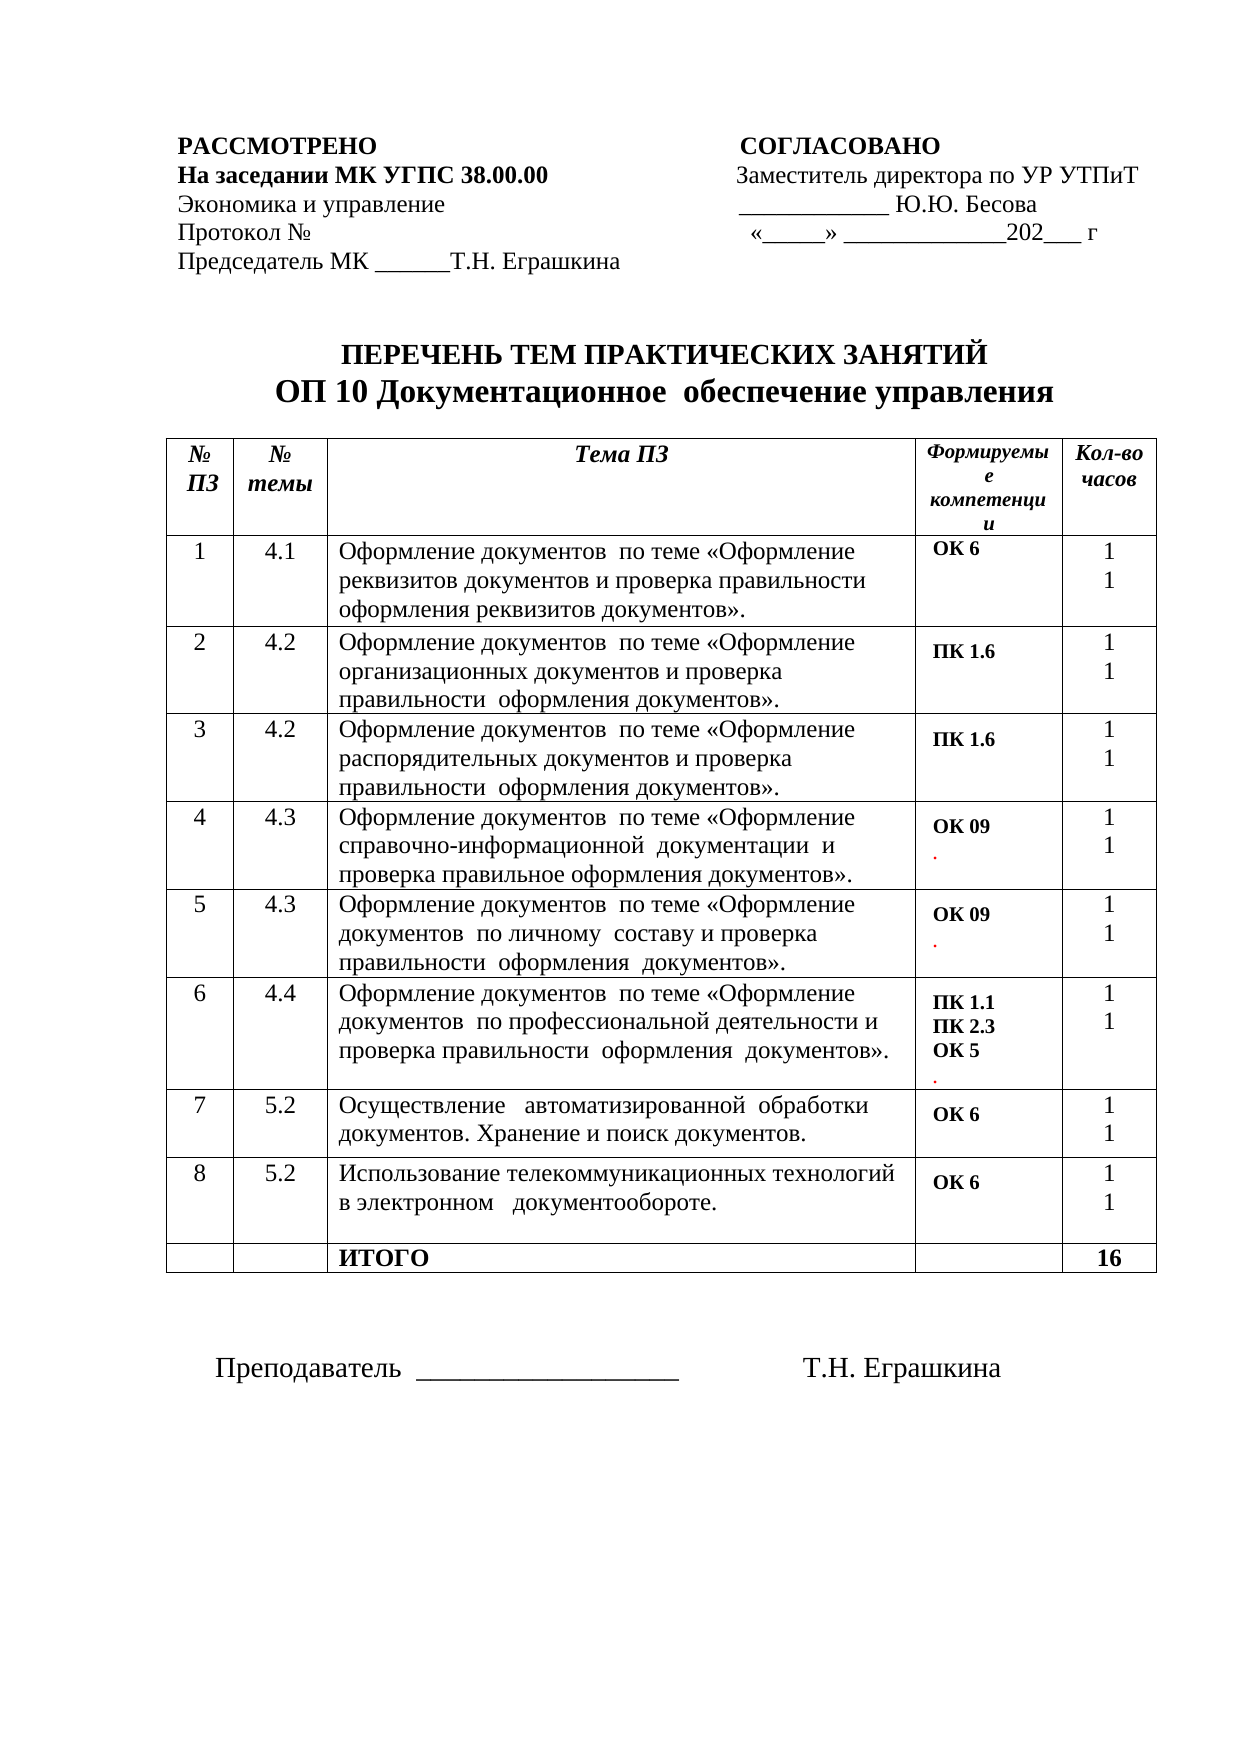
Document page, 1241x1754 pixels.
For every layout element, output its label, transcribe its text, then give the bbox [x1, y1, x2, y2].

table_cell 5.2 [234, 1090, 327, 1157]
table_cell 1 1 [1063, 536, 1156, 626]
table_cell [234, 1244, 327, 1272]
table_cell 1 1 [1063, 978, 1156, 1089]
table_cell 1 1 [1063, 1090, 1156, 1157]
table_cell 4 [167, 802, 233, 888]
text Протокол № «_____» _____________202___ г [177, 217, 1152, 246]
table_cell 16 [1063, 1244, 1156, 1272]
table_cell 4.1 [234, 536, 327, 626]
table_cell [167, 1244, 233, 1272]
table_cell 8 [167, 1158, 233, 1242]
table_cell 1 1 [1063, 627, 1156, 713]
table_header № ПЗ [167, 439, 233, 535]
table_cell 5 [167, 890, 233, 977]
table_cell 3 [167, 714, 233, 801]
table_cell 1 1 [1063, 714, 1156, 801]
table_cell ОК 6 [916, 1090, 1062, 1157]
table_cell 4.2 [234, 627, 327, 713]
table_cell ПК 1.6 [916, 714, 1062, 801]
table_cell ОК 09 . [916, 890, 1062, 977]
table_cell 7 [167, 1090, 233, 1157]
text Председатель МК ______Т.Н. Еграшкина [177, 246, 1152, 275]
table_cell Оформление документов по теме «Оформление справочно-информационной документации и проверка правильное оформления документов». [328, 802, 915, 888]
text ОП 10 Документационное обеспечение управления [177, 371, 1152, 409]
table_header Кол-во часов [1063, 439, 1156, 535]
table_cell Использование телекоммуникационных технологий в электронном документообороте. [328, 1158, 915, 1242]
table_header № темы [234, 439, 327, 535]
table_cell [916, 1244, 1062, 1272]
table_cell ОК 6 [916, 536, 1062, 626]
table_cell ИТОГО [328, 1244, 915, 1272]
table_cell Оформление документов по теме «Оформление реквизитов документов и проверка правильности оформления реквизитов документов». [328, 536, 915, 626]
table_cell ПК 1.6 [916, 627, 1062, 713]
table_cell 2 [167, 627, 233, 713]
table_cell Оформление документов по теме «Оформление распорядительных документов и проверка правильности оформления документов». [328, 714, 915, 801]
table_cell ПК 1.1 ПК 2.3 ОК 5 . [916, 978, 1062, 1089]
table_cell ОК 6 [916, 1158, 1062, 1242]
table_cell 1 [167, 536, 233, 626]
table_cell 1 1 [1063, 890, 1156, 977]
text На заседании МК УГПС 38.00.00 Заместитель директора по УР УТПиТ [177, 160, 1152, 189]
table_header Формируемые компетенции [916, 439, 1062, 535]
table_cell 4.3 [234, 890, 327, 977]
table_cell Осуществление автоматизированной обработки документов. Хранение и поиск документов. [328, 1090, 915, 1157]
text Экономика и управление ____________ Ю.Ю. Бесова [177, 189, 1152, 217]
table_cell ОК 09 . [916, 802, 1062, 888]
table_cell 1 1 [1063, 1158, 1156, 1242]
table_cell 4.4 [234, 978, 327, 1089]
table_cell Оформление документов по теме «Оформление документов по личному составу и проверка правильности оформления документов». [328, 890, 915, 977]
table_cell 4.2 [234, 714, 327, 801]
table_cell 1 1 [1063, 802, 1156, 888]
table_cell Оформление документов по теме «Оформление документов по профессиональной деятельности и проверка правильности оформления документов». [328, 978, 915, 1089]
table_header Тема ПЗ [328, 439, 915, 535]
table_cell 4.3 [234, 802, 327, 888]
table_cell 5.2 [234, 1158, 327, 1242]
text Преподаватель __________________ Т.Н. Еграшкина [215, 1350, 1152, 1383]
table_cell Оформление документов по теме «Оформление организационных документов и проверка правильности оформления документов». [328, 627, 915, 713]
text РАССМОТРЕНО СОГЛАСОВАНО [177, 131, 1152, 160]
table_cell 6 [167, 978, 233, 1089]
text ПЕРЕЧЕНЬ ТЕМ ПРАКТИЧЕСКИХ ЗАНЯТИЙ [177, 337, 1152, 371]
